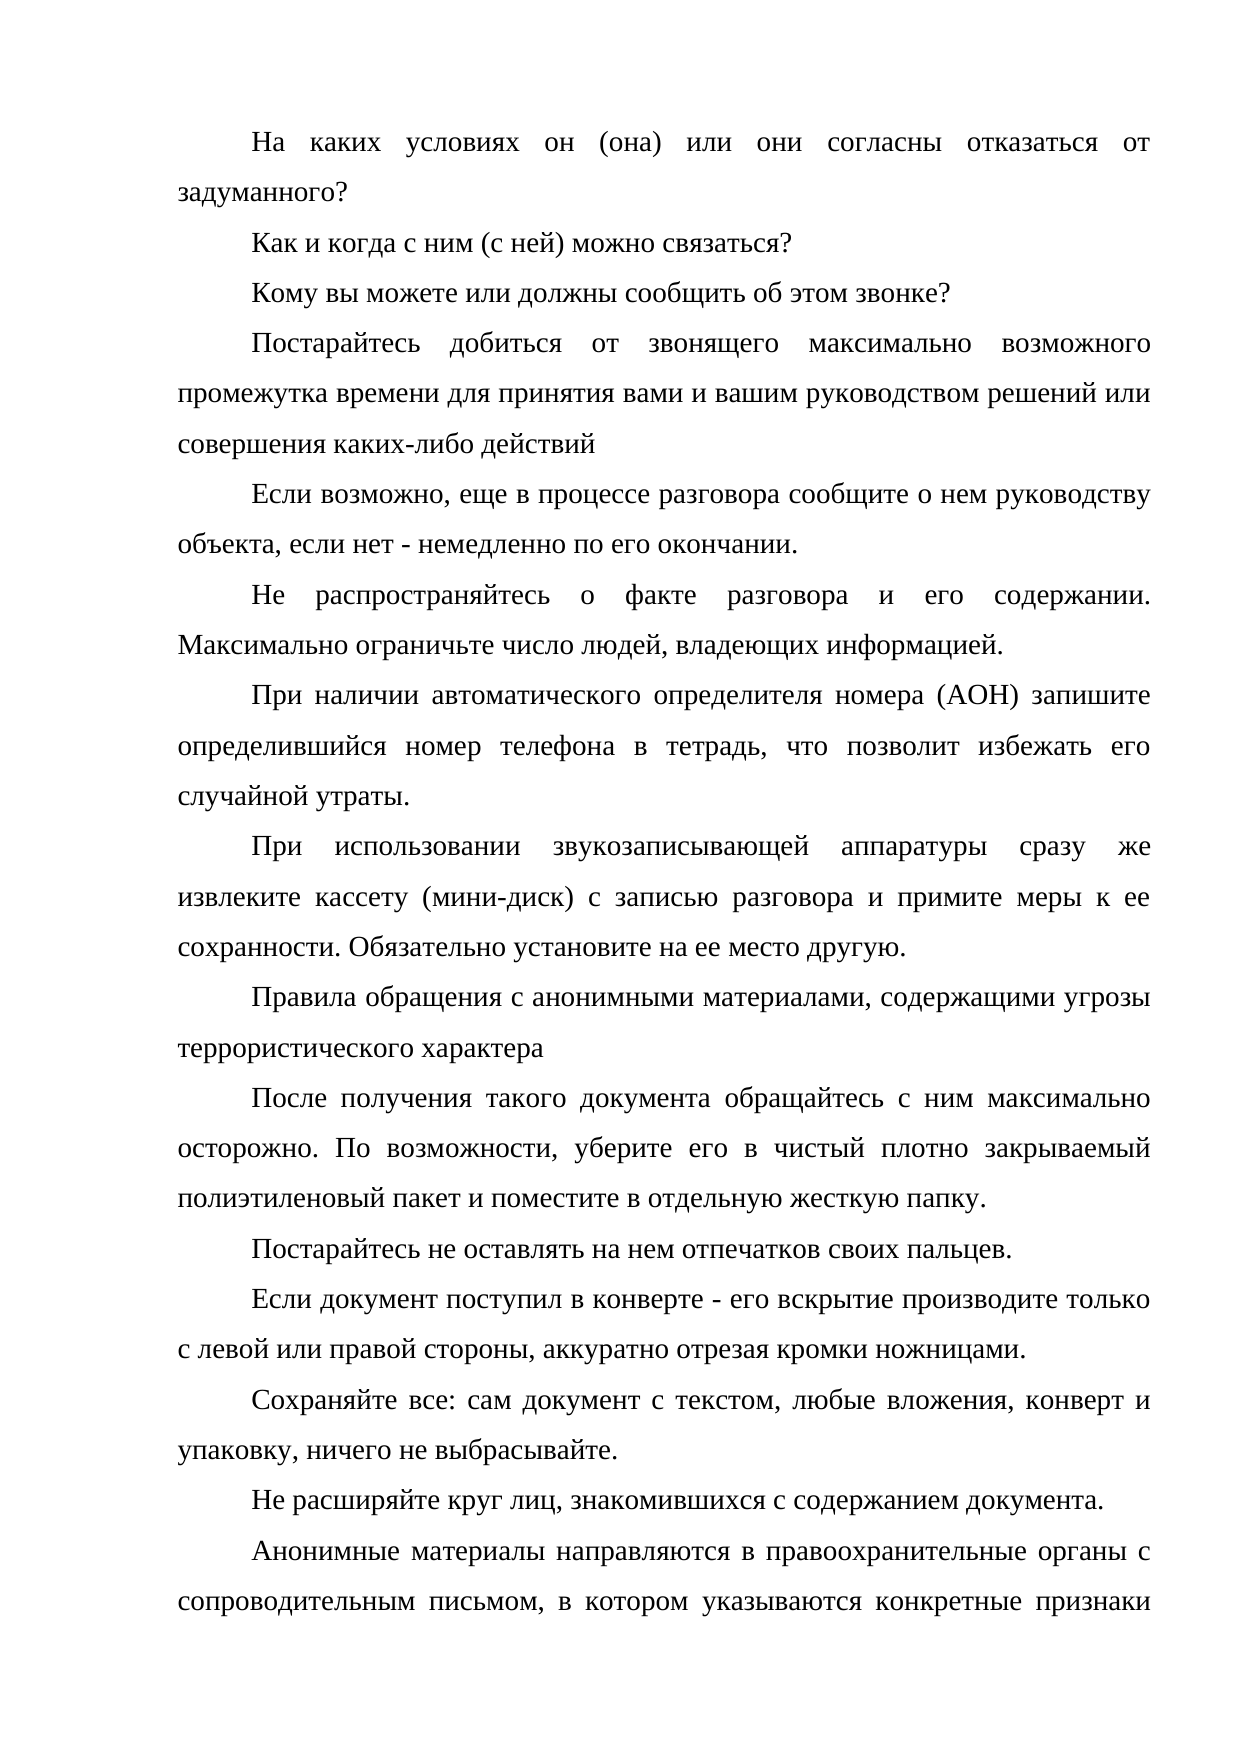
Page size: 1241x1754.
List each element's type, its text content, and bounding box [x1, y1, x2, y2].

text Постарайтесь не оставлять на нем отпечатков своих пальцев. [177, 1231, 1152, 1264]
text Не распространяйтесь о факте разговора и его содержании. Максимально ограничьте число людей, владеющих информацией. [177, 577, 1152, 661]
text Если документ поступил в конверте - его вскрытие производите только с левой или правой стороны, аккуратно отрезая кромки ножницами. [177, 1281, 1152, 1365]
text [177, 1533, 1152, 1617]
text На каких условиях он (она) или они согласны отказаться от задуманного? [177, 124, 1152, 208]
text Правила обращения с анонимными материалами, содержащими угрозы террористического характера [177, 979, 1152, 1063]
text При использовании звукозаписывающей аппаратуры сразу же извлеките кассету (мини-диск) с записью разговора и примите меры к ее сохранности. Обязательно установите на ее место другую. [177, 828, 1152, 963]
text Постарайтесь добиться от звонящего максимально возможного промежутка времени для принятия вами и вашим руководством решений или совершения каких-либо действий [177, 325, 1152, 459]
text Сохраняйте все: сам документ с текстом, любые вложения, конверт и упаковку, ничего не выбрасывайте. [177, 1382, 1152, 1466]
text Не расширяйте круг лиц, знакомившихся с содержанием документа. [177, 1482, 1152, 1516]
text Если возможно, еще в процессе разговора сообщите о нем руководству объекта, если нет - немедленно по его окончании. [177, 476, 1152, 560]
text При наличии автоматического определителя номера (АОН) запишите определившийся номер телефона в тетрадь, что позволит избежать его случайной утраты. [177, 677, 1152, 812]
text После получения такого документа обращайтесь с ним максимально осторожно. По возможности, уберите его в чистый плотно закрываемый полиэтиленовый пакет и поместите в отдельную жесткую папку. [177, 1080, 1152, 1214]
text Кому вы можете или должны сообщить об этом звонке? [177, 275, 1152, 308]
text Как и когда с ним (с ней) можно связаться? [177, 225, 1152, 258]
